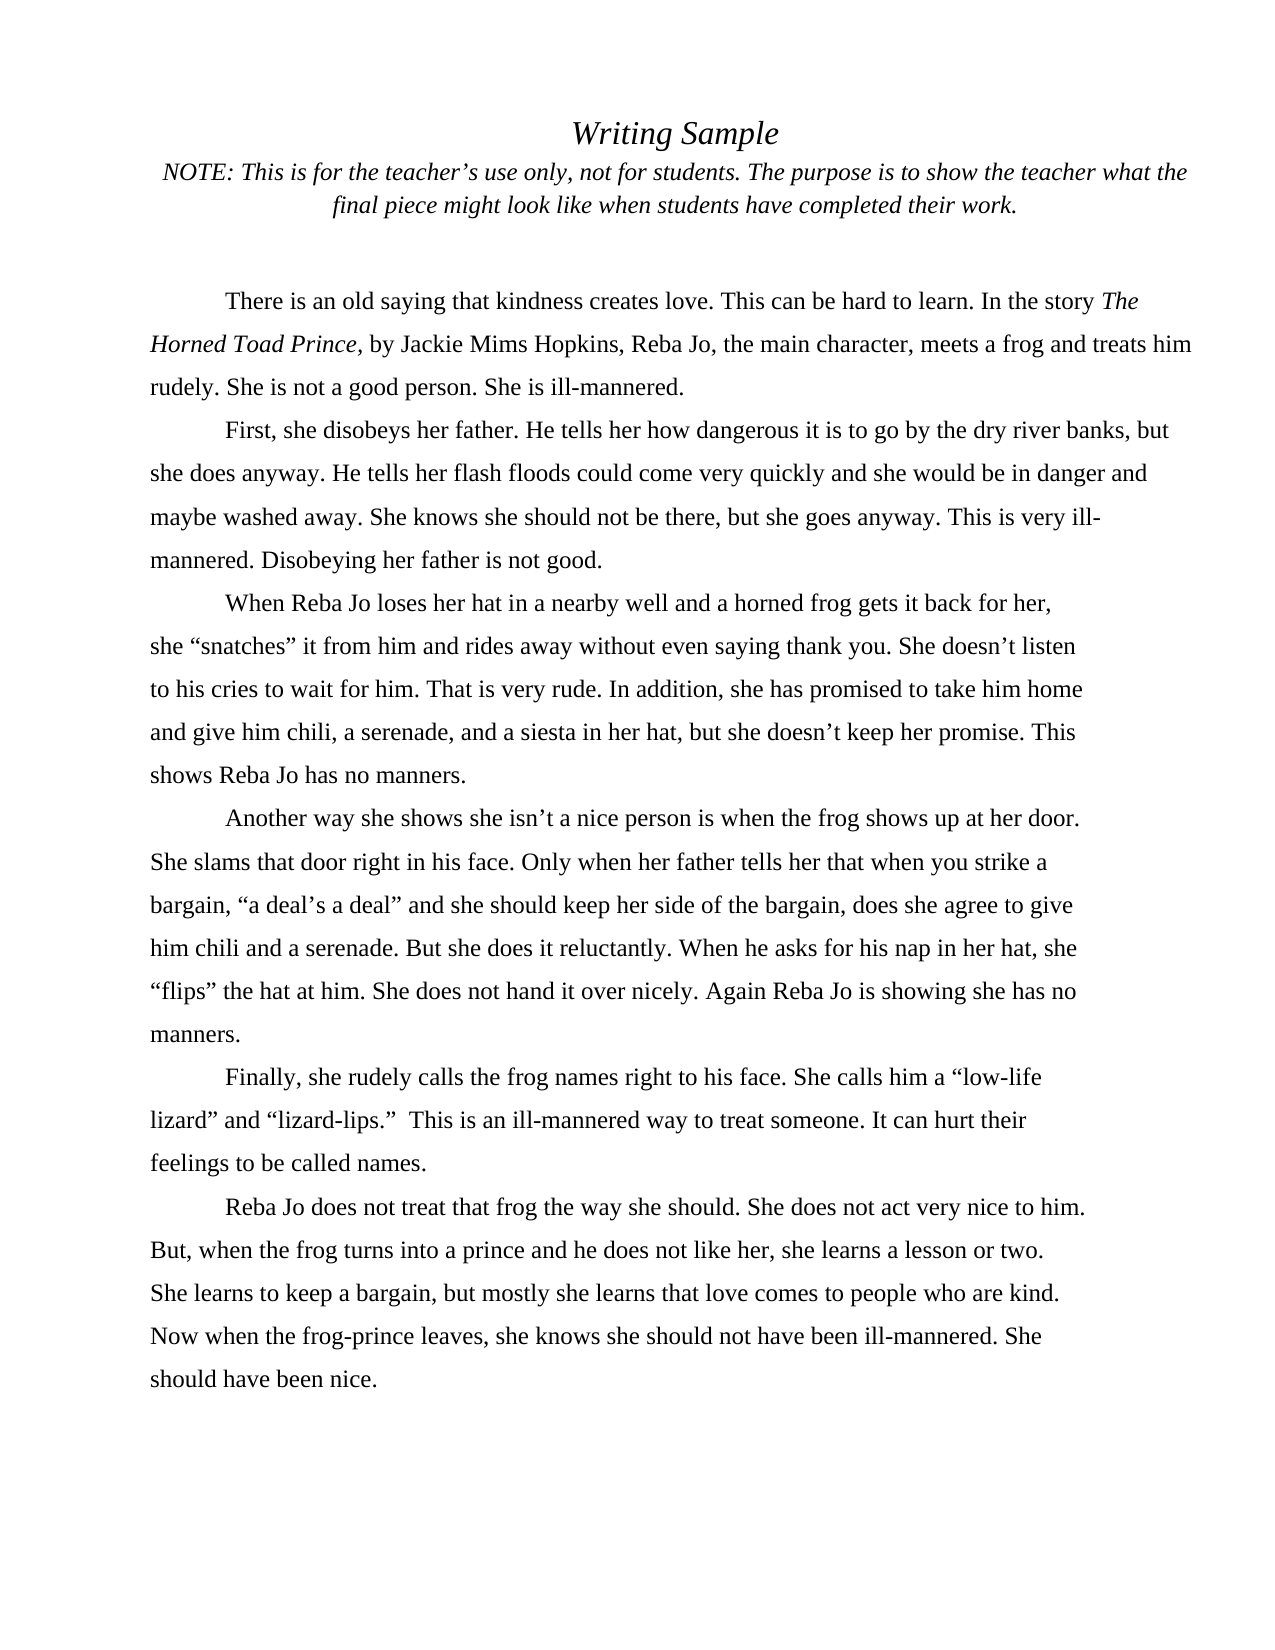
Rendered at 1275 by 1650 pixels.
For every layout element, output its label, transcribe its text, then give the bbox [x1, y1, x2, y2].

text NOTE: This is for the teacher’s use only, not for students. The purpose is to show the teacher what the final piece might look like when students have completed their work. [150, 157, 1200, 219]
text First, she disobeys her father. He tells her how dangerous it is to go by the dry river banks, but she does anyway. He tells her flash floods could come very quickly and she would be in danger and maybe washed away. She knows she should not be there, but she goes anyway. This is very ill-mannered. Disobeying her father is not good. [150, 415, 1200, 573]
text There is an old saying that kindness creates love. This can be hard to learn. In the story The Horned Toad Prince, by Jackie Mims Hopkins, Reba Jo, the main character, meets a frog and treats him rudely. She is not a good person. She is ill-mannered. [150, 286, 1200, 401]
text Another way she shows she isn’t a nice person is when the frog shows up at her door. She slams that door right in his face. Only when her father tells her that when you strike a bargain, “a deal’s a deal” and she should keep her side of the bargain, does she agree to give him chili and a serenade. But she does it reluctantly. When he asks for his nap in her hat, she “flips” the hat at him. She does not hand it over nicely. Again Reba Jo is showing she has no manners. [150, 803, 1087, 1048]
text When Reba Jo loses her hat in a nearby well and a horned frog gets it back for her, she “snatches” it from him and rides away without even saying thank you. She doesn’t listen to his cries to wait for him. That is very rude. In addition, she has promised to take him home and give him chili, a serenade, and a siesta in her hat, but she doesn’t keep her promise. This shows Reba Jo has no manners. [150, 588, 1087, 789]
text Reba Jo does not treat that frog the way she should. She does not act very nice to him. But, when the frog turns into a prince and he does not like her, she learns a lesson or two. She learns to keep a bargain, but mostly she learns that love comes to people who are kind. Now when the frog-prince leaves, she knows she should not have been ill-mannered. She should have been nice. [150, 1192, 1087, 1393]
text Writing Sample [150, 113, 1200, 152]
text Finally, she rudely calls the frog names right to his face. She calls him a “low-life lizard” and “lizard-lips.” This is an ill-mannered way to treat someone. It can hurt their feelings to be called names. [150, 1062, 1087, 1177]
